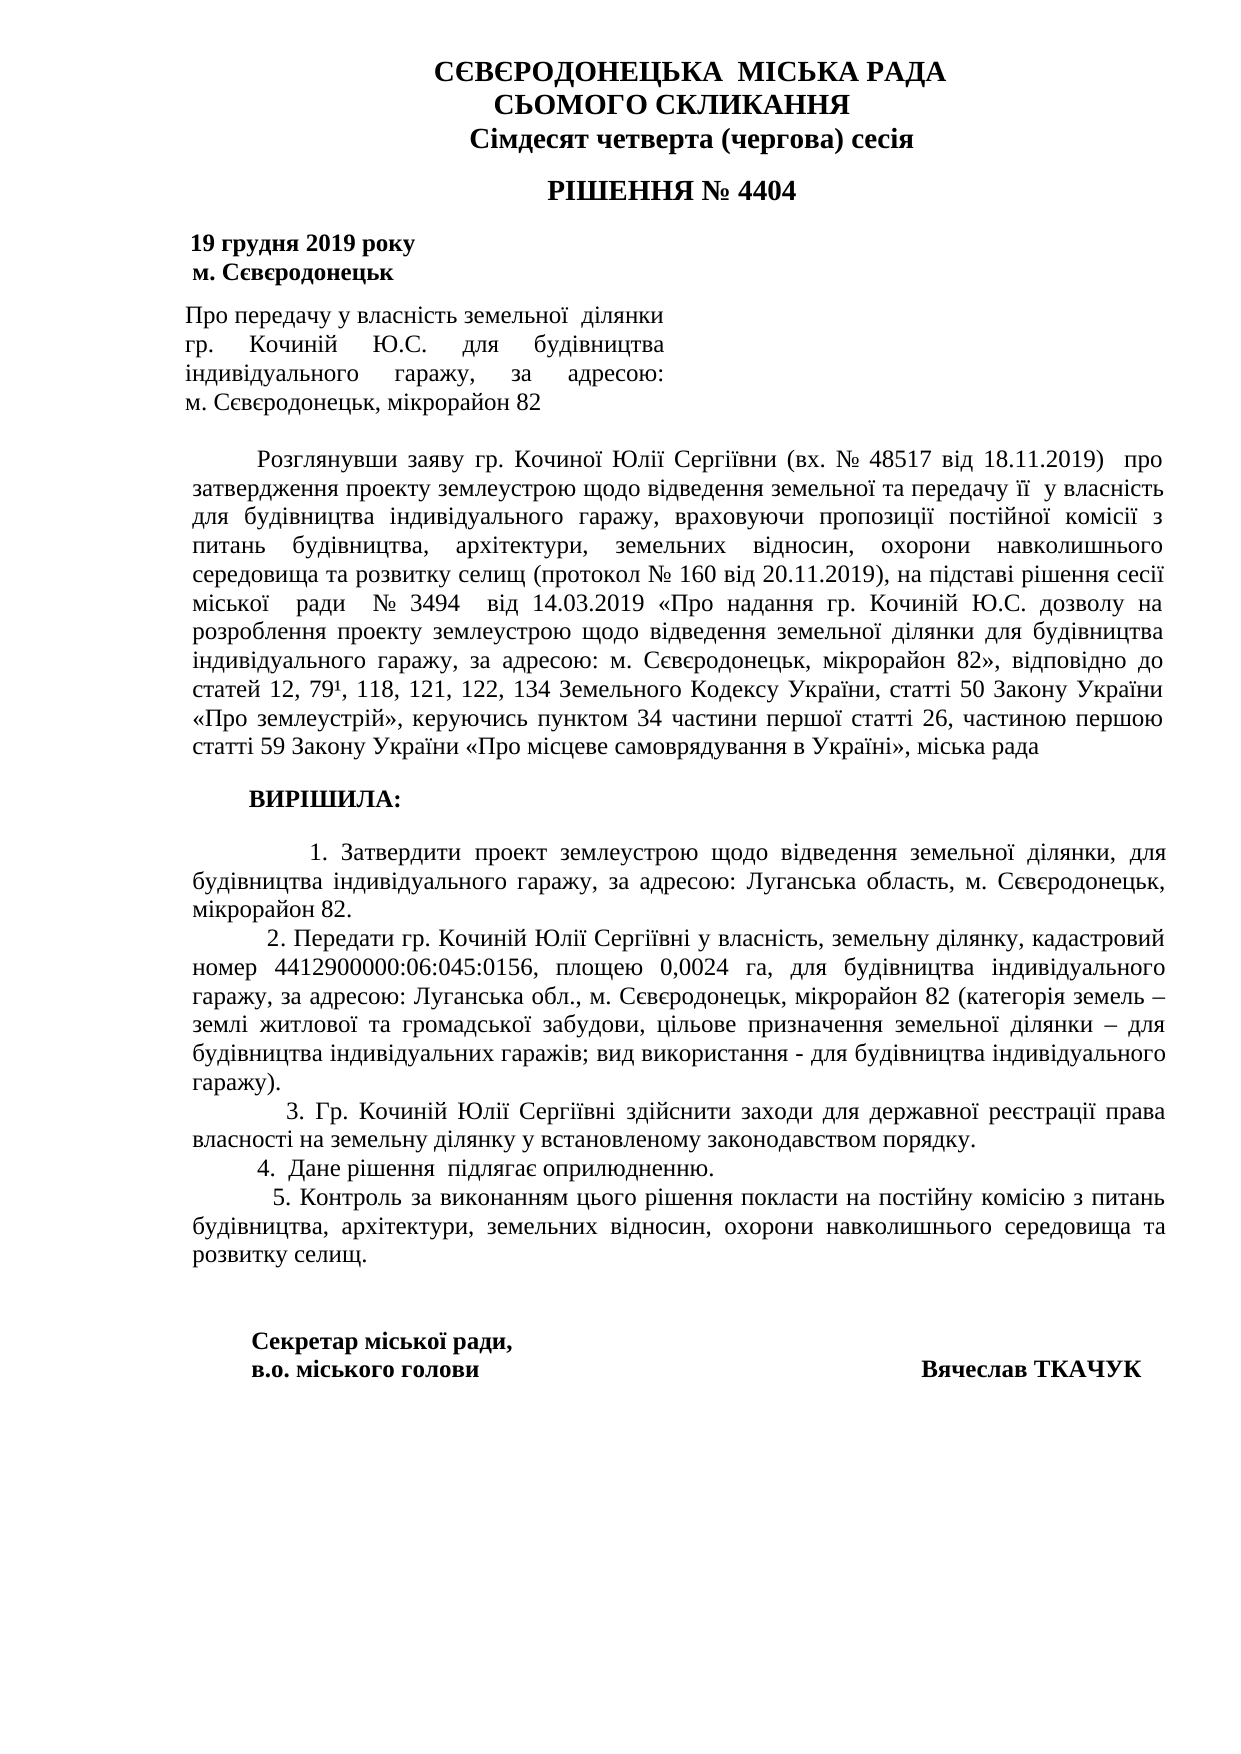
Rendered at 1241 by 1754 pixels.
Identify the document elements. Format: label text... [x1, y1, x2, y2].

text м. Сєвєродонецьк [192, 257, 1166, 286]
subtitle РІШЕННЯ № 4404 [177, 173, 1166, 207]
text 3. Гр. Кочиній Юлії Сергіївні здійснити заходи для державної реєстрації права власності на земельну ділянку у встановленому законодавством порядку. [192, 1096, 1166, 1153]
text Секретар міської ради, [177, 1326, 1185, 1354]
text 4. Дане рішення підлягає оприлюдненню. [192, 1153, 1166, 1182]
text Розглянувши заяву гр. Кочиної Юлії Сергіївни (вх. № 48517 від 18.11.2019) про затвердження проекту землеустрою щодо відведення земельної та передачу її у власність для будівництва індивідуального гаражу, враховуючи пропозиції постійної комісії з питань будівництва, архітектури, земельних відносин, охорони навколишнього середовища та розвитку селищ (протокол № 160 від 20.11.2019), на підставі рішення сесії міської ради № 3494 від 14.03.2019 «Про надання гр. Кочиній Ю.С. дозволу на розроблення проекту землеустрою щодо відведення земельної ділянки для будівництва індивідуального гаражу, за адресою: м. Сєвєродонецьк, мікрорайон 82», відповідно до статей 12, 79¹, 118, 121, 122, 134 Земельного Кодексу України, статті 50 Закону України «Про землеустрій», керуючись пунктом 34 частини першої статті 26, частиною першою статті 59 Закону України «Про місцеве самоврядування в Україні», міська рада [192, 444, 1164, 760]
subtitle СЬОМОГО СКЛИКАННЯ [177, 87, 1166, 121]
subtitle СЄВЄРОДОНЕЦЬКА МІСЬКА РАДА [177, 54, 1166, 87]
text ВИРІШИЛА: [192, 784, 1166, 813]
text 5. Контроль за виконанням цього рішення покласти на постійну комісію з питань будівництва, архітектури, земельних відносин, охорони навколишнього середовища та розвитку селищ. [192, 1182, 1166, 1268]
text в.о. міського голови Вячеслав ТКАЧУК [177, 1354, 1166, 1383]
text 1. Затвердити проект землеустрою щодо відведення земельної ділянки, для будівництва індивідуального гаражу, за адресою: Луганська область, м. Сєвєродонецьк, мікрорайон 82. [192, 837, 1166, 923]
text Сімдесят четверта (чергова) сесія [177, 121, 1206, 154]
text 2. Передати гр. Кочиній Юлії Сергіївні у власність, земельну ділянку, кадастровий номер 4412900000:06:045:0156, площею 0,0024 га, для будівництва індивідуального гаражу, за адресою: Луганська обл., м. Сєвєродонецьк, мікрорайон 82 (категорія земель – землі житлової та громадської забудови, цільове призначення земельної ділянки – для будівництва індивідуальних гаражів; вид використання - для будівництва індивідуального гаражу). [192, 923, 1166, 1096]
table_header Про передачу у власність земельної ділянки гр. Кочиній Ю.С. для будівництва індивідуального гаражу, за адресою: м. Сєвєродонецьк, мікрорайон 82 [155, 300, 676, 444]
text 19 грудня 2019 року [177, 228, 561, 257]
